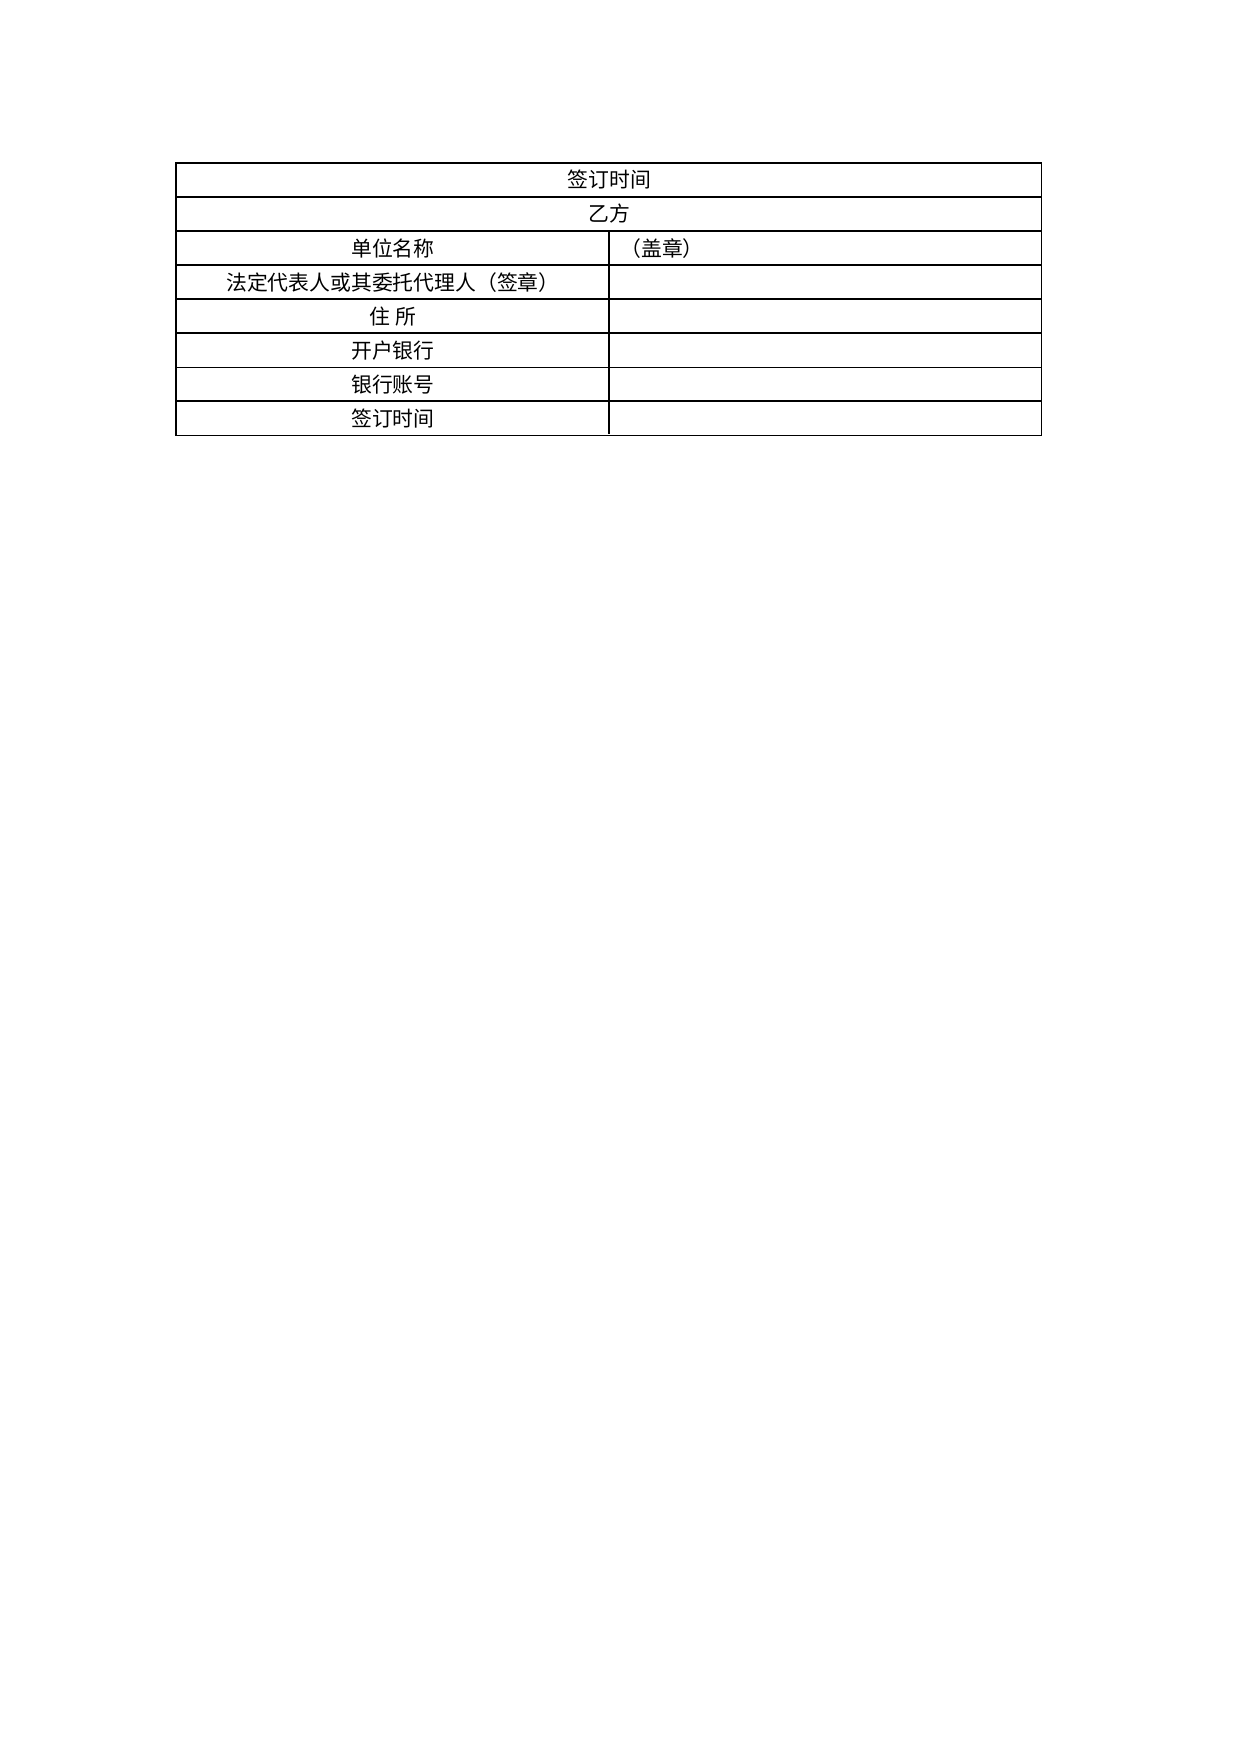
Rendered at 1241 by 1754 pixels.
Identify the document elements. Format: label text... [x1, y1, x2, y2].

table_cell 开户银行 [177, 334, 608, 366]
table_cell [610, 402, 1041, 434]
table_header 乙方 [177, 198, 1041, 230]
table_cell 签订时间 [177, 164, 1041, 196]
table_cell 法定代表人或其委托代理人（签章） [177, 266, 608, 298]
table_cell [610, 266, 1041, 298]
table_cell [610, 334, 1041, 366]
table_cell （盖章） [610, 232, 1041, 264]
table_cell [610, 300, 1041, 332]
table_cell 单位名称 [177, 232, 608, 264]
table_cell 住 所 [177, 300, 608, 332]
table_cell 签订时间 [177, 402, 608, 434]
table_cell 银行账号 [177, 368, 608, 400]
table_cell [610, 368, 1041, 400]
